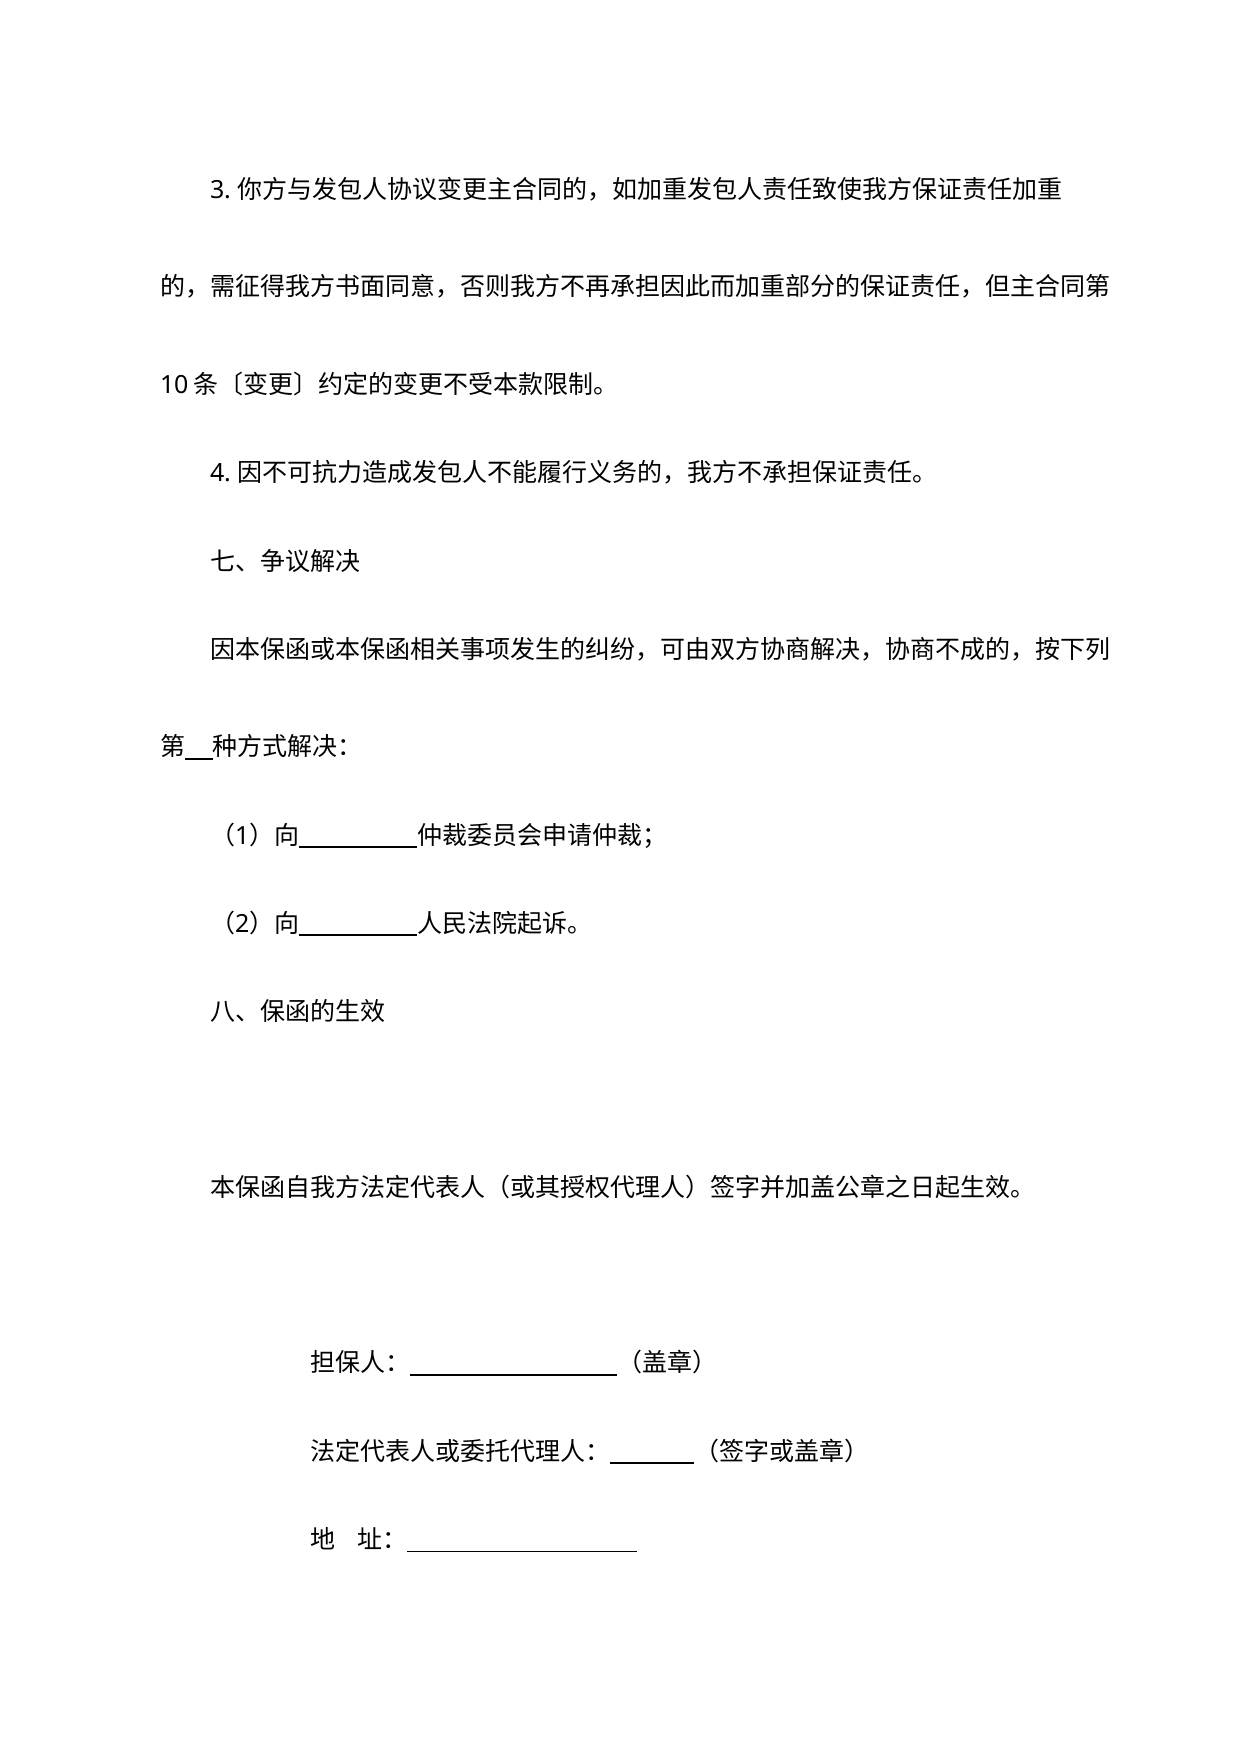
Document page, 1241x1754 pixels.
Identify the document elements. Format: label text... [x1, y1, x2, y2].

text （2）向 人民法院起诉。 [160, 889, 1110, 954]
text 4. 因不可抗力造成发包人不能履行义务的，我方不承担保证责任。 [160, 438, 1110, 503]
text 七、争议解决 [160, 527, 1110, 592]
text 法定代表人或委托代理人： （签字或盖章） [160, 1417, 1110, 1482]
text 地 址： ， [160, 1505, 1110, 1570]
text 担保人： （盖章） [160, 1328, 1048, 1393]
text 因本保函或本保函相关事项发生的纠纷，可由双方协商解决，协商不成的，按下列第 种方式解决： [160, 615, 1110, 777]
text 本保函自我方法定代表人（或其授权代理人）签字并加盖公章之日起生效。 [160, 1153, 1110, 1218]
text （1）向 仲裁委员会申请仲裁； [160, 801, 1110, 866]
text 3. 你方与发包人协议变更主合同的，如加重发包人责任致使我方保证责任加重的，需征得我方书面同意，否则我方不再承担因此而加重部分的保证责任，但主合同第10条〔变更〕约定的变更不受本款限制。 [160, 155, 1110, 415]
text 八、保函的生效 [160, 977, 1110, 1042]
